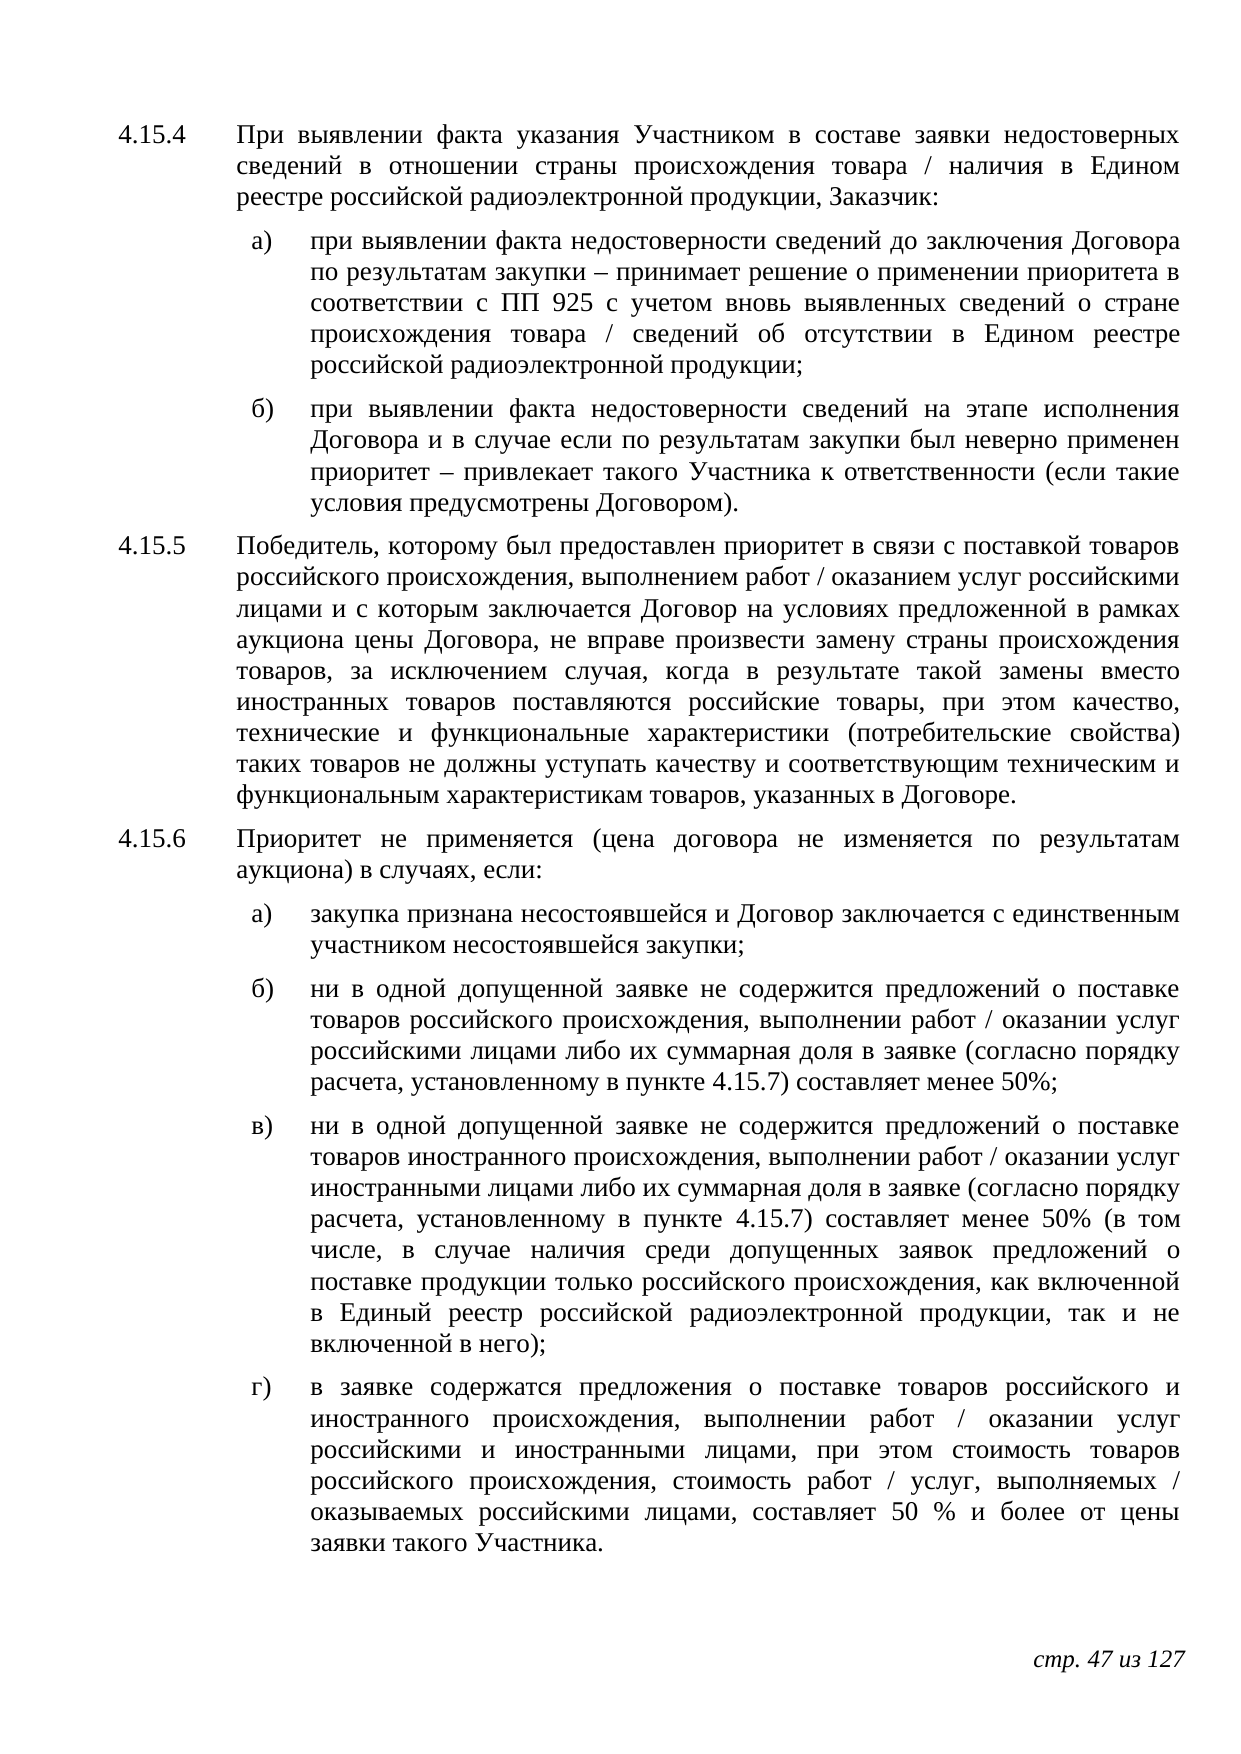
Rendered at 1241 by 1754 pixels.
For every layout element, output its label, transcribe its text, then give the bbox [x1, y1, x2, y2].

text При выявлении факта указания Участником в составе заявки недостоверных сведений в отношении страны происхождения товара / наличия в Едином реестре российской радиоэлектронной продукции, Заказчик: [118, 118, 1181, 212]
text при выявлении факта недостоверности сведений на этапе исполнения Договора и в случае если по результатам закупки был неверно применен приоритет – привлекает такого Участника к ответственности (если такие условия предусмотрены Договором). [251, 392, 1181, 517]
text при выявлении факта недостоверности сведений до заключения Договора по результатам закупки – принимает решение о применении приоритета в соответствии с ПП 925 с учетом вновь выявленных сведений о стране происхождения товара / сведений об отсутствии в Едином реестре российской радиоэлектронной продукции; [251, 224, 1181, 380]
text Победитель, которому был предоставлен приоритет в связи с поставкой товаров российского происхождения, выполнением работ / оказанием услуг российскими лицами и с которым заключается Договор на условиях предложенной в рамках аукциона цены Договора, не вправе произвести замену страны происхождения товаров, за исключением случая, когда в результате такой замены вместо иностранных товаров поставляются российские товары, при этом качество, технические и функциональные характеристики (потребительские свойства) таких товаров не должны уступать качеству и соответствующим техническим и функциональным характеристикам товаров, указанных в Договоре. [118, 529, 1181, 810]
text в заявке содержатся предложения о поставке товаров российского и иностранного происхождения, выполнении работ / оказании услуг российскими и иностранными лицами, при этом стоимость товаров российского происхождения, стоимость работ / услуг, выполняемых / оказываемых российскими лицами, составляет 50 % и более от цены заявки такого Участника. [251, 1371, 1181, 1557]
text Приоритет не применяется (цена договора не изменяется по результатам аукциона) в случаях, если: [118, 822, 1181, 884]
text закупка признана несостоявшейся и Договор заключается с единственным участником несостоявшейся закупки; [251, 897, 1181, 959]
text ни в одной допущенной заявке не содержится предложений о поставке товаров российского происхождения, выполнении работ / оказании услуг российскими лицами либо их суммарная доля в заявке (согласно порядку расчета, установленному в пункте 4.15.7) составляет менее 50%; [251, 972, 1181, 1096]
text ни в одной допущенной заявке не содержится предложений о поставке товаров иностранного происхождения, выполнении работ / оказании услуг иностранными лицами либо их суммарная доля в заявке (согласно порядку расчета, установленному в пункте 4.15.7) составляет менее 50% (в том числе, в случае наличия среди допущенных заявок предложений о поставке продукции только российского происхождения, как включенной в Единый реестр российской радиоэлектронной продукции, так и не включенной в него); [251, 1109, 1181, 1358]
